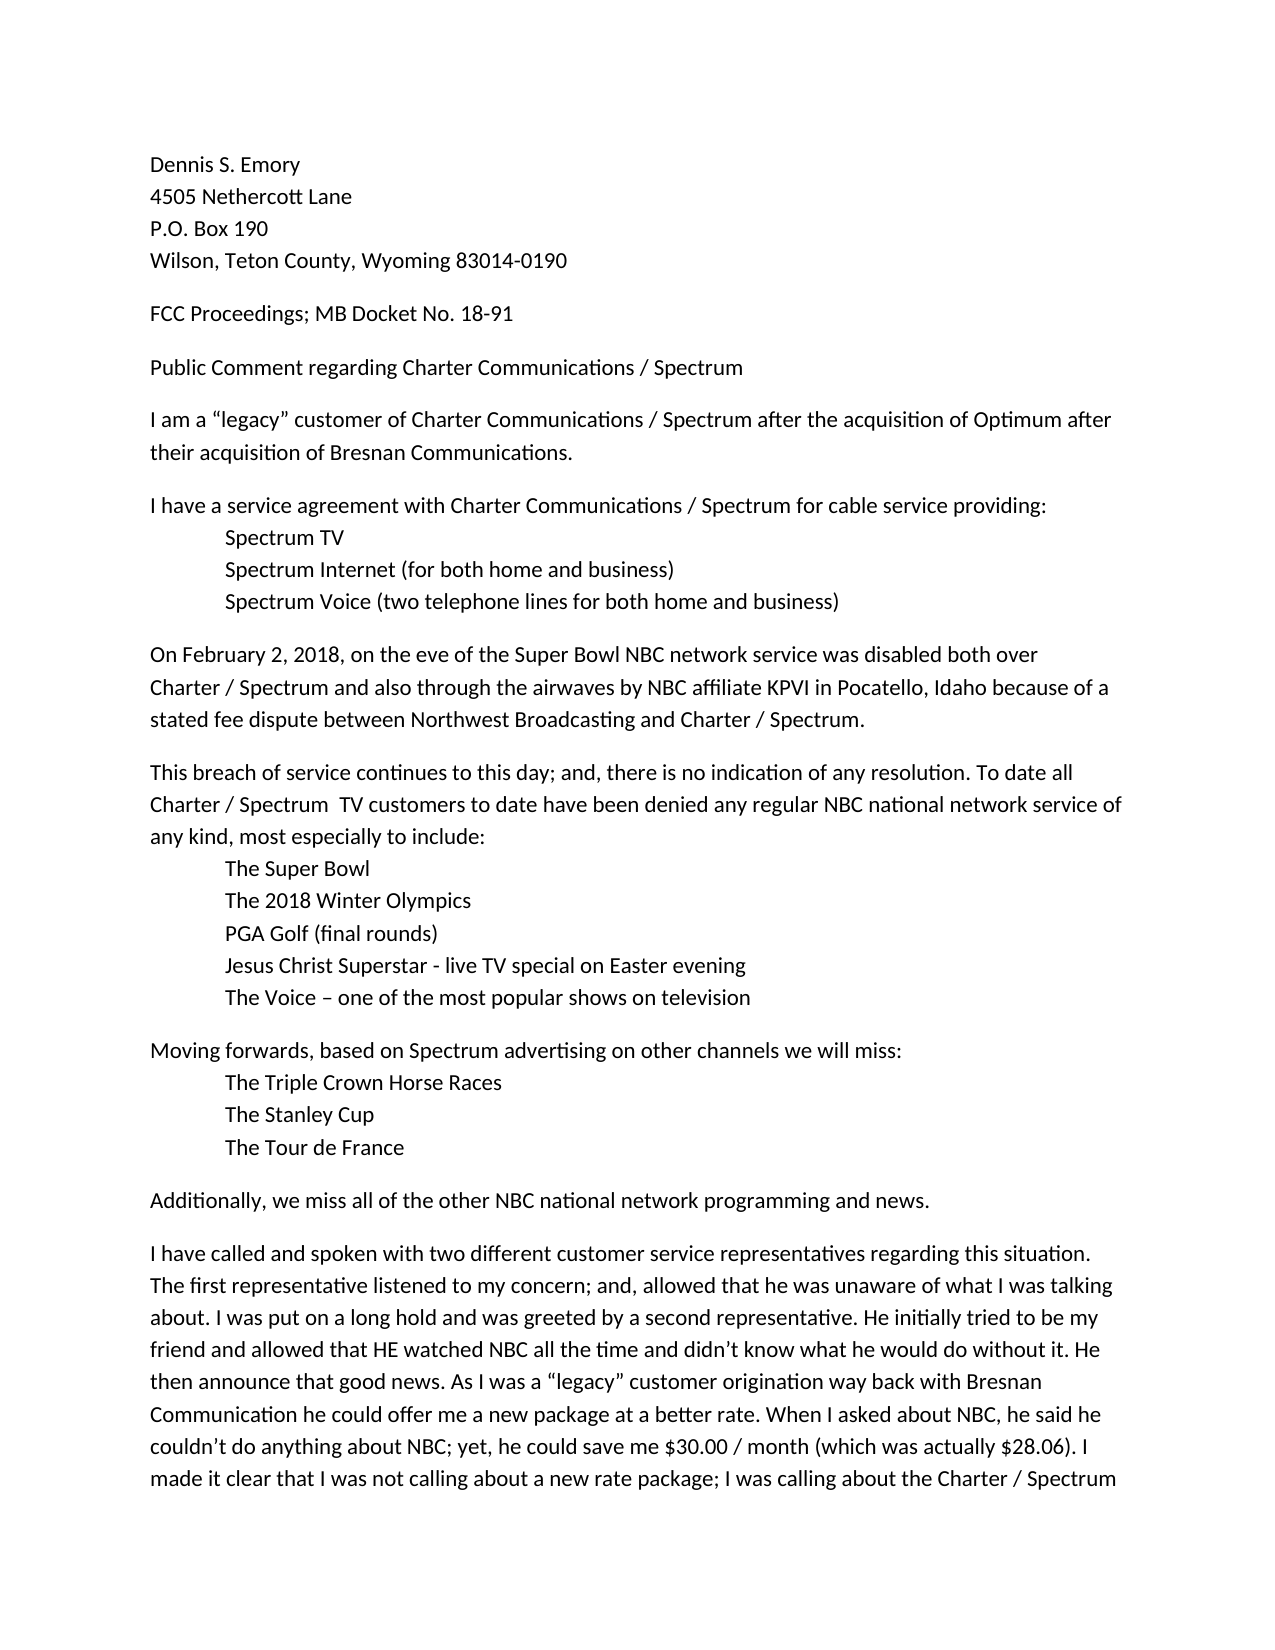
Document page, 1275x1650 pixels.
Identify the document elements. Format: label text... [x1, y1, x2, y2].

text Dennis S. Emory 4505 Nethercott Lane P.O. Box 190 Wilson, Teton County, Wyoming 83014-0190 [150, 150, 1125, 274]
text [150, 1239, 1125, 1492]
text FCC Proceedings; MB Docket No. 18-91 [150, 299, 1125, 328]
text I am a “legacy” customer of Charter Communications / Spectrum after the acquisition of Optimum after their acquisition of Bresnan Communications. [150, 406, 1125, 466]
text Moving forwards, based on Spectrum advertising on other channels we will miss: The Triple Crown Horse Races The Stanley Cup The Tour de France [150, 1036, 1125, 1161]
text This breach of service continues to this day; and, there is no indication of any resolution. To date all Charter / Spectrum TV customers to date have been denied any regular NBC national network service of any kind, most especially to include: The Super Bowl The 2018 Winter Olympics PGA Golf (final rounds) Jesus Christ Superstar - live TV special on Easter evening The Voice – one of the most popular shows on television [150, 758, 1125, 1011]
text Public Comment regarding Charter Communications / Spectrum [150, 353, 1125, 381]
text On February 2, 2018, on the eve of the Super Bowl NBC network service was disabled both over Charter / Spectrum and also through the airwaves by NBC affiliate KPVI in Pocatello, Idaho because of a stated fee dispute between Northwest Broadcasting and Charter / Spectrum. [150, 640, 1125, 733]
text Additionally, we miss all of the other NBC national network programming and news. [150, 1186, 1125, 1214]
text I have a service agreement with Charter Communications / Spectrum for cable service providing: Spectrum TV Spectrum Internet (for both home and business) Spectrum Voice (two telephone lines for both home and business) [150, 491, 1125, 615]
